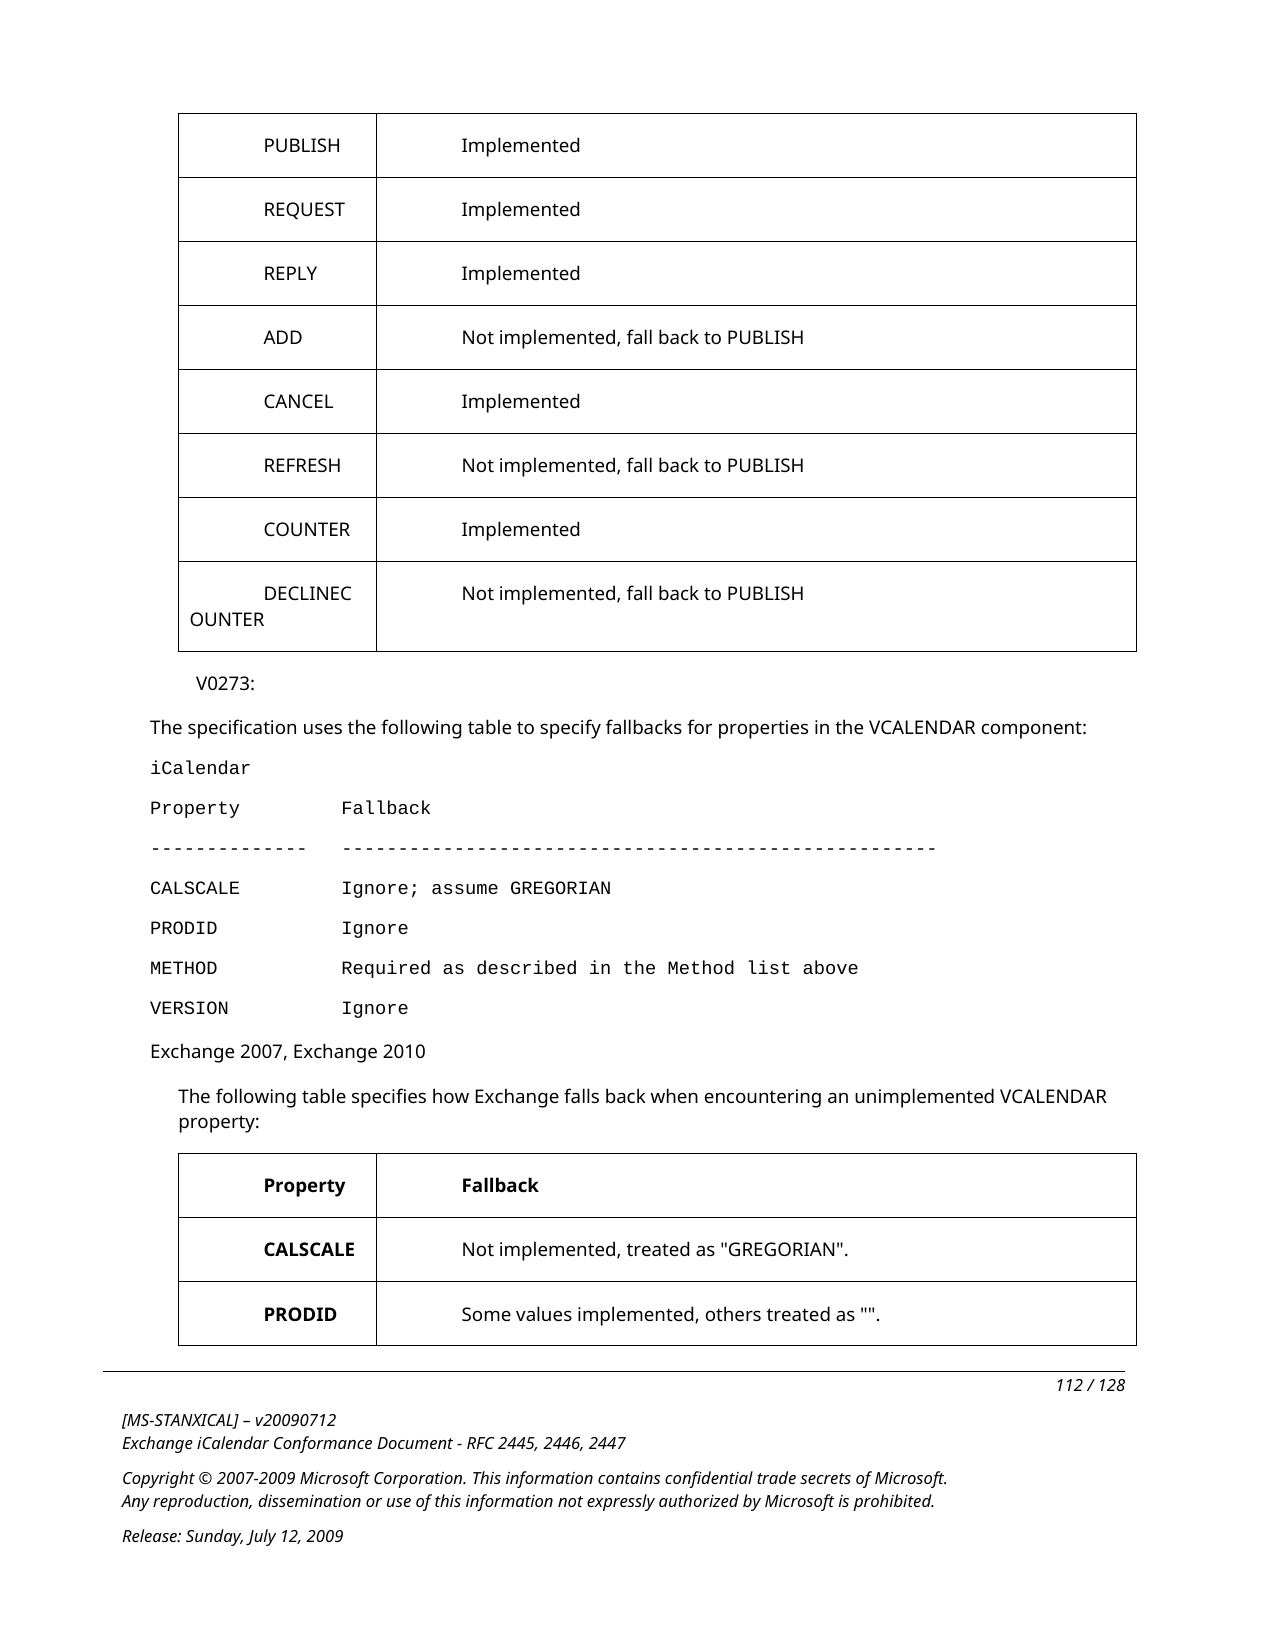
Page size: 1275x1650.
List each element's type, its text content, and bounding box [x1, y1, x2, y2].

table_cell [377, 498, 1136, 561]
list CALSCALE Ignore; assume GREGORIAN [112, 879, 1125, 900]
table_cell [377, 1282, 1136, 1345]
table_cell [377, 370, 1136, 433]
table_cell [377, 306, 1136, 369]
list iCalendar [112, 759, 1125, 780]
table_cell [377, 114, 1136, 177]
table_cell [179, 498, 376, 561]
list Exchange 2007, Exchange 2010 [112, 1039, 1125, 1064]
list METHOD Required as described in the Method list above [112, 959, 1125, 980]
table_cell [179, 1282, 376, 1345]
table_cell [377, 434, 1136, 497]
list VERSION Ignore [112, 999, 1125, 1020]
text V0273: [122, 670, 1125, 696]
list Property Fallback [112, 799, 1125, 820]
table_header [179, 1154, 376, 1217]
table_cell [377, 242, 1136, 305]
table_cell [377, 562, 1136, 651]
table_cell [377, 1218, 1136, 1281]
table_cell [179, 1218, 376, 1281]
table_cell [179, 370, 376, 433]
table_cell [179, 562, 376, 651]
list PRODID Ignore [112, 919, 1125, 940]
list -------------- ----------------------------------------------------- [112, 839, 1125, 860]
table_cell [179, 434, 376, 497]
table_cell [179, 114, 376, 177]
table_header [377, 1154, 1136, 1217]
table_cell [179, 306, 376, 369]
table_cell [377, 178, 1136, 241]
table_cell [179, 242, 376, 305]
list The following table specifies how Exchange falls back when encountering an unimplemented VCALENDAR property: [141, 1083, 1125, 1134]
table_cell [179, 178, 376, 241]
list The specification uses the following table to specify fallbacks for properties in the VCALENDAR component: [112, 714, 1125, 740]
